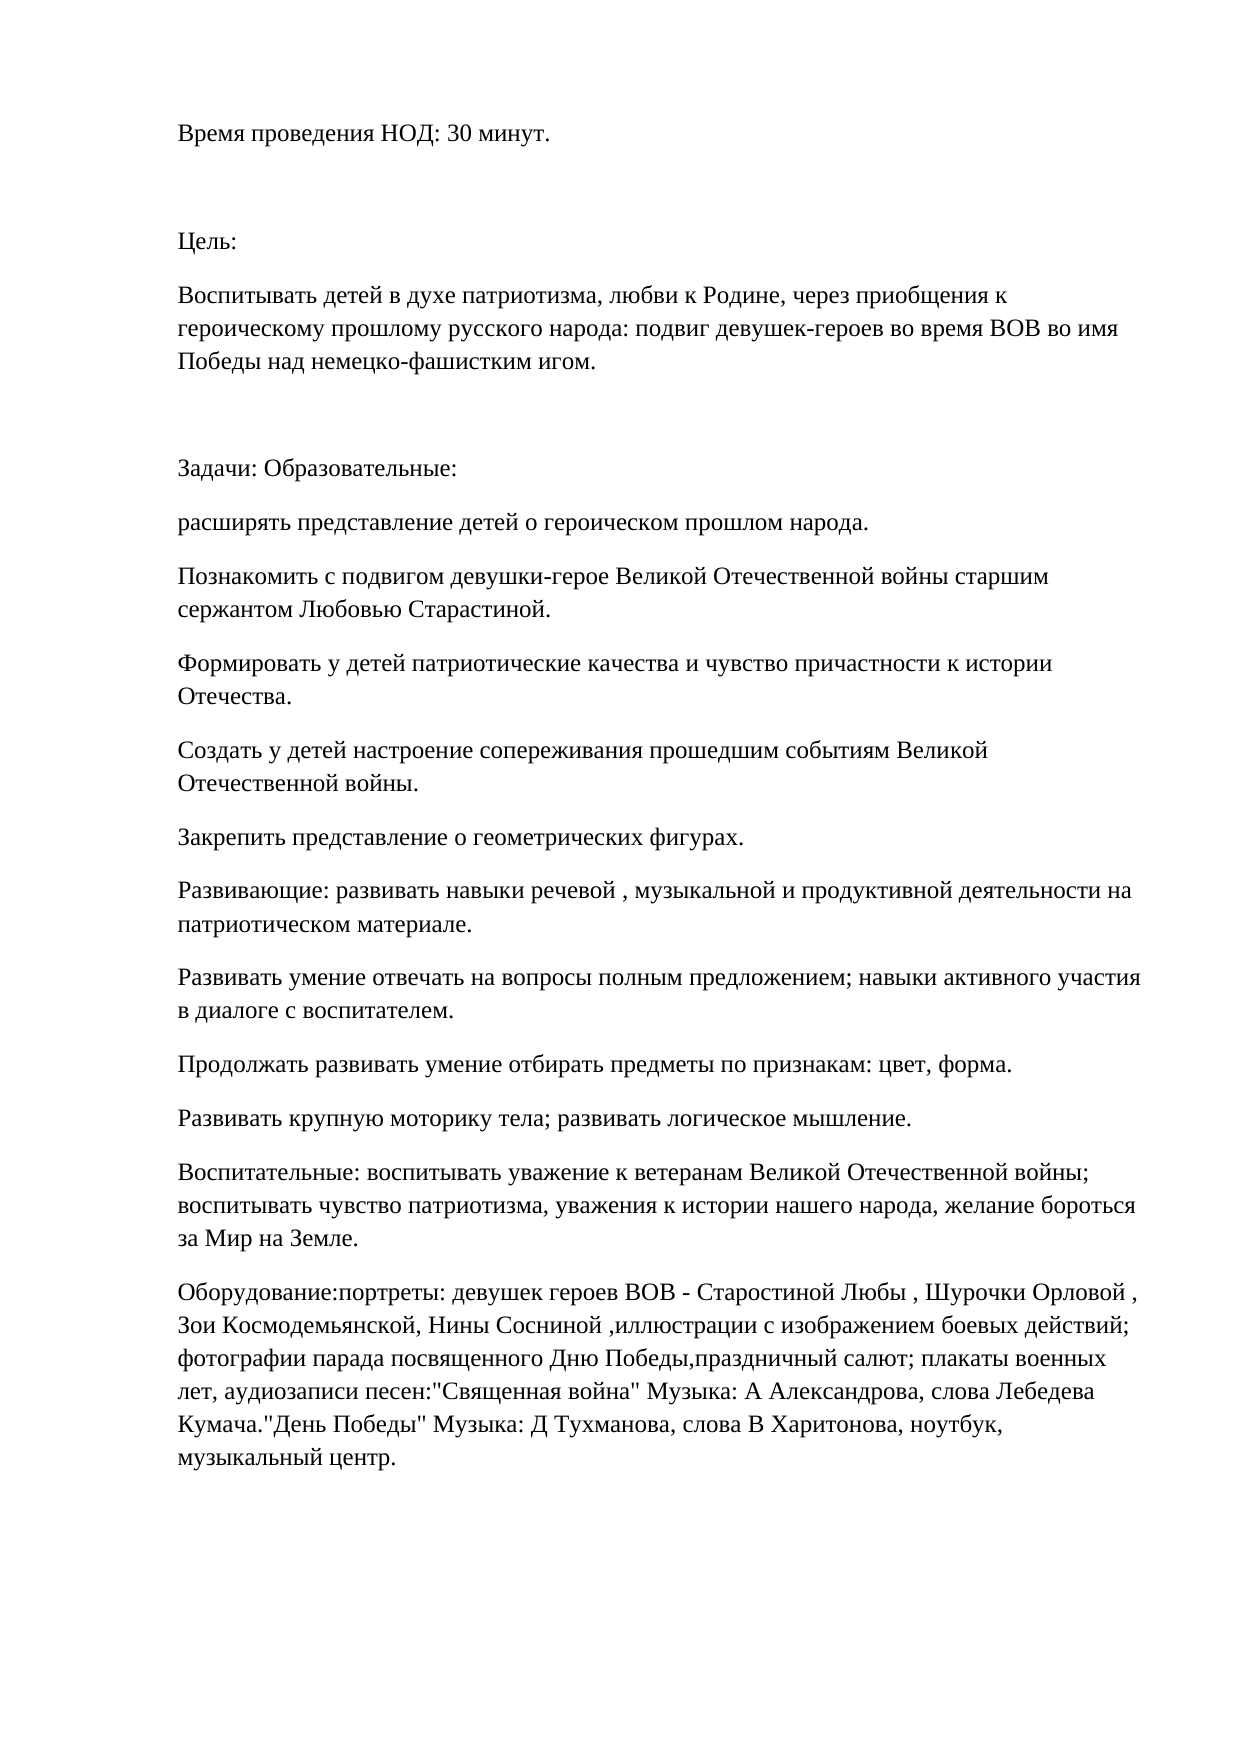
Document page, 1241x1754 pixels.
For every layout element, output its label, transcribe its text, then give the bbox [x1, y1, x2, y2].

text расширять представление детей о героическом прошлом народа. [177, 507, 1152, 536]
text Закрепить представление о геометрических фигурах. [177, 822, 1152, 851]
text Формировать у детей патриотические качества и чувство причастности к истории Отечества. [177, 648, 1152, 710]
text Воспитывать детей в духе патриотизма, любви к Родине, через приобщения к героическому прошлому русского народа: подвиг девушек-героев во время ВОВ во имя Победы над немецко-фашистким игом. [177, 280, 1152, 374]
text Цель: [177, 226, 1152, 254]
text Познакомить с подвигом девушки-герое Великой Отечественной войны старшим сержантом Любовью Старастиной. [177, 561, 1152, 623]
text Развивать умение отвечать на вопросы полным предложением; навыки активного участия в диалоге с воспитателем. [177, 962, 1152, 1024]
text Развивающие: развивать навыки речевой , музыкальной и продуктивной деятельности на патриотическом материале. [177, 876, 1152, 937]
text Время проведения НОД: 30 минут. [177, 118, 1152, 147]
text Развивать крупную моторику тела; развивать логическое мышление. [177, 1103, 1152, 1132]
text Задачи: Образовательные: [177, 453, 1152, 482]
text Создать у детей настроение сопереживания прошедшим событиям Великой Отечественной войны. [177, 735, 1152, 797]
text Воспитательные: воспитывать уважение к ветеранам Великой Отечественной войны; воспитывать чувство патриотизма, уважения к истории нашего народа, желание бороться за Мир на Земле. [177, 1157, 1152, 1252]
text Оборудование:портреты: девушек героев ВОВ - Старостиной Любы , Шурочки Орловой , Зои Космодемьянской, Нины Сосниной ,иллюстрации с изображением боевых действий; фотографии парада посвященного Дню Победы,праздничный салют; плакаты военных лет, аудиозаписи песен:"Священная война" Музыка: А Александрова, слова Лебедева Кумача."День Победы" Музыка: Д Тухманова, слова В Харитонова, ноутбук, музыкальный центр. [177, 1277, 1152, 1471]
text Продолжать развивать умение отбирать предметы по признакам: цвет, форма. [177, 1049, 1152, 1078]
